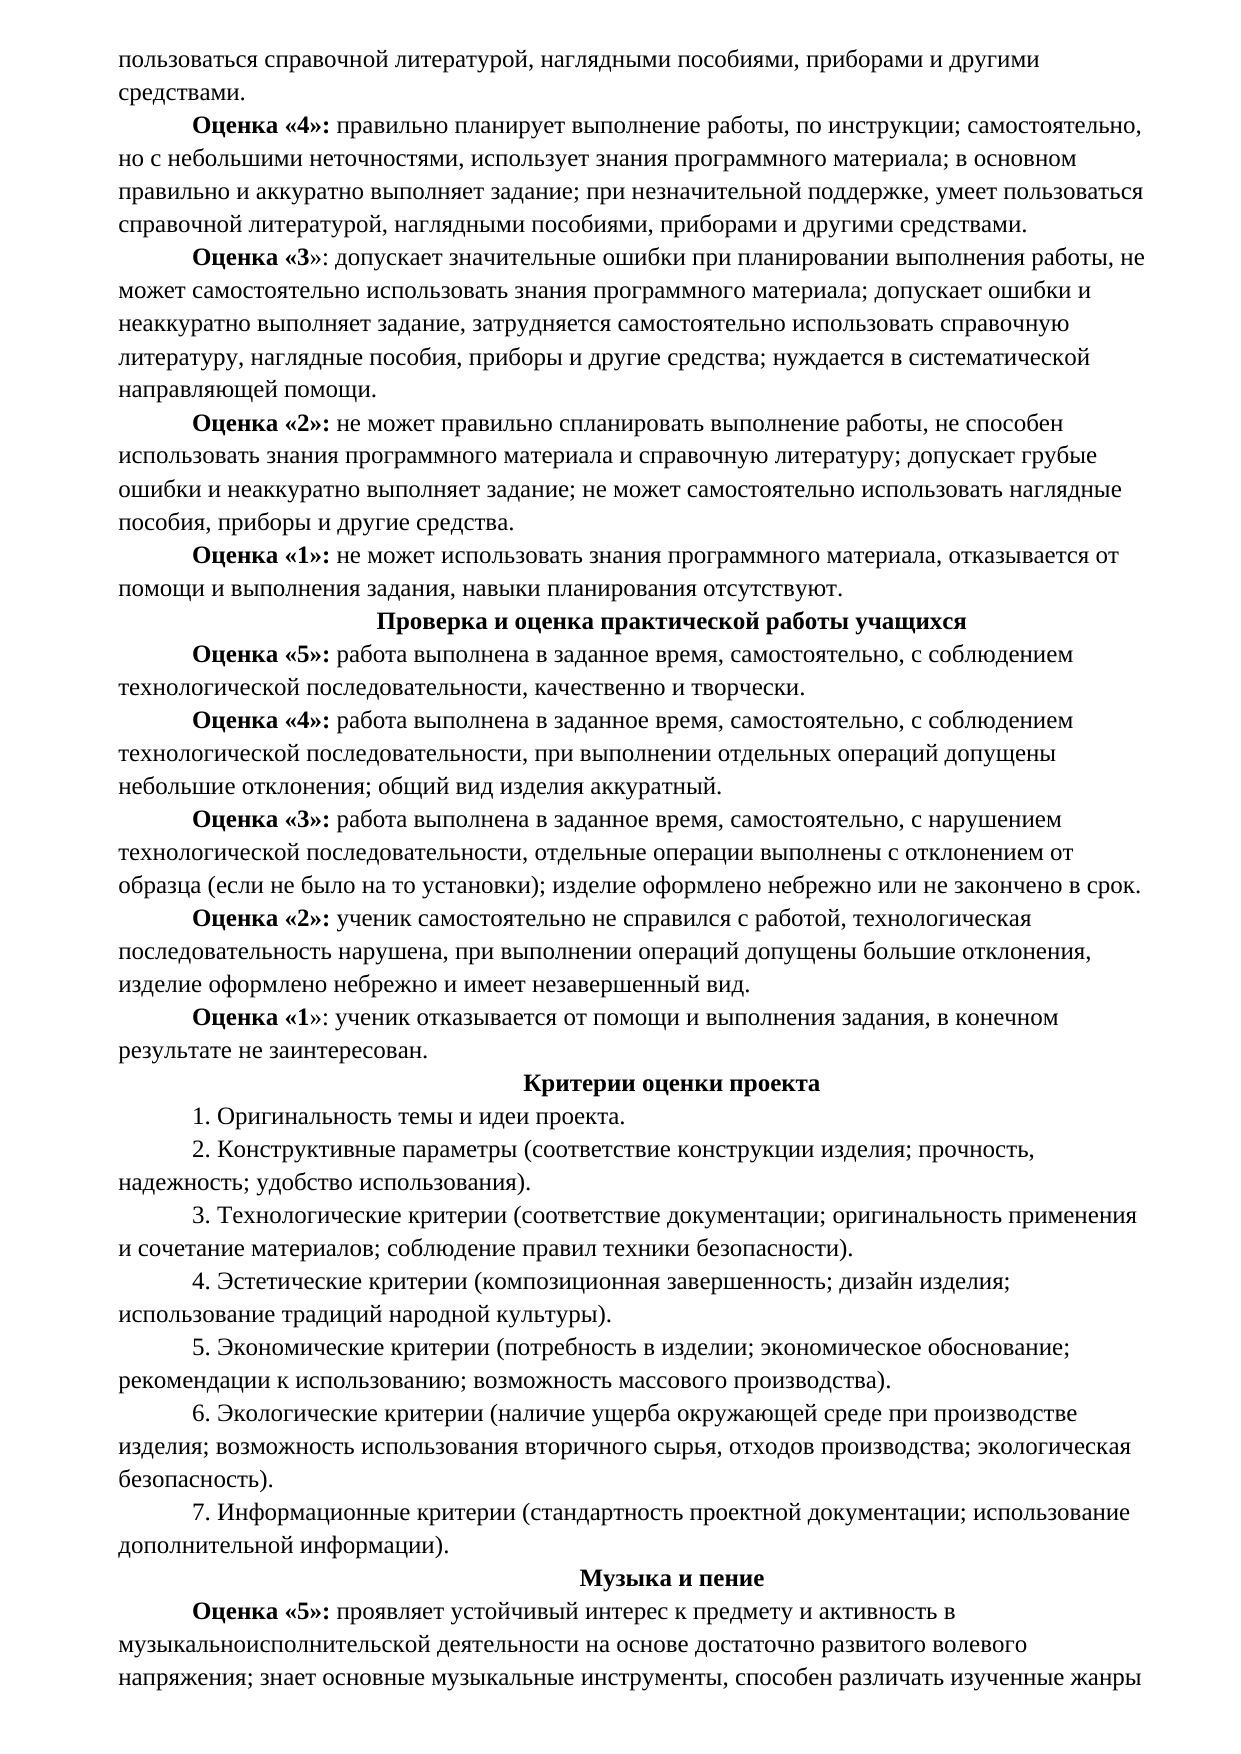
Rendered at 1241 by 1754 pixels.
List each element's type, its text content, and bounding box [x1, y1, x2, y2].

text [118, 44, 1152, 106]
text Оценка «4»: работа выполнена в заданное время, самостоятельно, с соблюдением технологической последовательности, при выполнении отдельных операций допущены небольшие отклонения; общий вид изделия аккуратный. [118, 705, 1152, 799]
text Оценка «2»: не может правильно спланировать выполнение работы, не способен использовать знания программного материала и справочную литературу; допускает грубые ошибки и неаккуратно выполняет задание; не может самостоятельно использовать наглядные пособия, приборы и другие средства. [118, 408, 1152, 535]
text 6. Экологические критерии (наличие ущерба окружающей среде при производстве изделия; возможность использования вторичного сырья, отходов производства; экологическая безопасность). [118, 1398, 1152, 1493]
text Проверка и оценка практической работы учащихся [118, 606, 1152, 634]
text Критерии оценки проекта [118, 1068, 1152, 1097]
text Музыка и пение [118, 1563, 1152, 1592]
text Оценка «5»: работа выполнена в заданное время, самостоятельно, с соблюдением технологической последовательности, качественно и творчески. [118, 639, 1152, 701]
text Оценка «1»: ученик отказывается от помощи и выполнения задания, в конечном результате не заинтересован. [118, 1002, 1152, 1064]
text Оценка «3»: работа выполнена в заданное время, самостоятельно, с нарушением технологической последовательности, отдельные операции выполнены с отклонением от образца (если не было на то установки); изделие оформлено небрежно или не закончено в срок. [118, 804, 1152, 899]
text 3. Технологические критерии (соответствие документации; оригинальность применения и сочетание материалов; соблюдение правил техники безопасности). [118, 1200, 1152, 1262]
text 1. Оригинальность темы и идеи проекта. [118, 1101, 1152, 1130]
text Оценка «4»: правильно планирует выполнение работы, по инструкции; самостоятельно, но с небольшими неточностями, использует знания программного материала; в основном правильно и аккуратно выполняет задание; при незначительной поддержке, умеет пользоваться справочной литературой, наглядными пособиями, приборами и другими средствами. [118, 110, 1152, 238]
text 7. Информационные критерии (стандартность проектной документации; использование дополнительной информации). [118, 1497, 1152, 1559]
text Оценка «2»: ученик самостоятельно не справился с работой, технологическая последовательность нарушена, при выполнении операций допущены большие отклонения, изделие оформлено небрежно и имеет незавершенный вид. [118, 903, 1152, 998]
text 5. Экономические критерии (потребность в изделии; экономическое обоснование; рекомендации к использованию; возможность массового производства). [118, 1332, 1152, 1394]
text Оценка «3»: допускает значительные ошибки при планировании выполнения работы, не может самостоятельно использовать знания программного материала; допускает ошибки и неаккуратно выполняет задание, затрудняется самостоятельно использовать справочную литературу, наглядные пособия, приборы и другие средства; нуждается в систематической направляющей помощи. [118, 242, 1152, 403]
text 4. Эстетические критерии (композиционная завершенность; дизайн изделия; использование традиций народной культуры). [118, 1266, 1152, 1328]
text 2. Конструктивные параметры (соответствие конструкции изделия; прочность, надежность; удобство использования). [118, 1134, 1152, 1196]
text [118, 1596, 1152, 1691]
text Оценка «1»: не может использовать знания программного материала, отказывается от помощи и выполнения задания, навыки планирования отсутствуют. [118, 540, 1152, 601]
